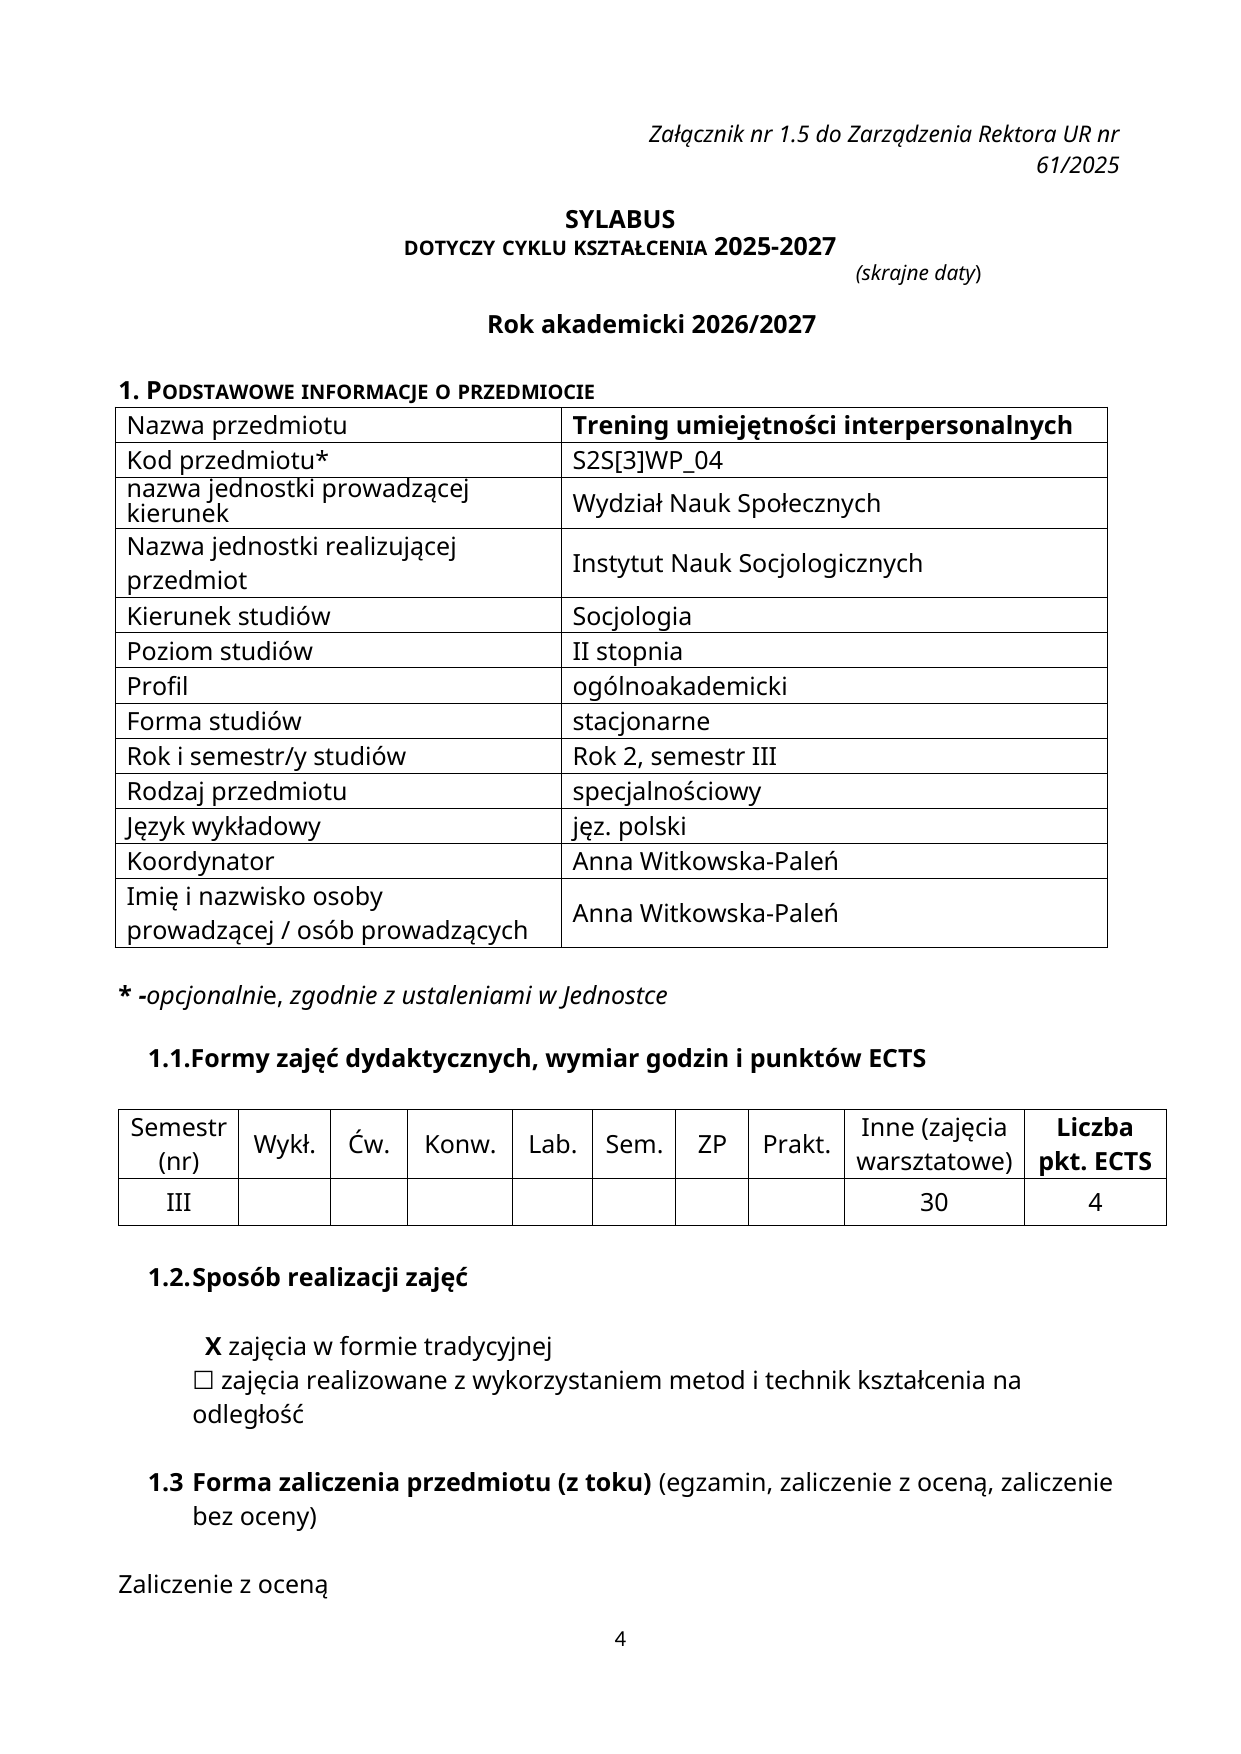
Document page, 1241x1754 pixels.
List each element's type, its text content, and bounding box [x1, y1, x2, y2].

table_cell Rok i semestr/y studiów [116, 739, 561, 773]
table_header Konw. [408, 1110, 512, 1178]
text Zaliczenie z oceną [118, 1567, 1122, 1601]
table_cell Profil [116, 668, 561, 702]
table_cell Instytut Nauk Socjologicznych [562, 529, 1107, 597]
text X zajęcia w formie tradycyjnej [192, 1328, 1122, 1362]
table_header Wykł. [239, 1110, 330, 1178]
table_cell Kod przedmiotu* [116, 443, 561, 477]
text dotyczy cyklu kształcenia 2025-2027 [118, 236, 1122, 261]
text (skrajne daty) [118, 261, 1122, 286]
text 1.1.Formy zajęć dydaktycznych, wymiar godzin i punktów ECTS [148, 1041, 1122, 1074]
table_cell Koordynator [116, 844, 561, 878]
table_cell Socjologia [562, 598, 1107, 632]
table_cell jęz. polski [562, 809, 1107, 843]
text SYLABUS [118, 201, 1122, 236]
table_cell stacjonarne [562, 704, 1107, 737]
table_cell ogólnoakademicki [562, 668, 1107, 702]
table_cell 4 [1025, 1179, 1166, 1225]
table_cell III [119, 1179, 238, 1225]
table_header Lab. [513, 1110, 592, 1178]
table_cell Wydział Nauk Społecznych [562, 478, 1107, 528]
text 1. Podstawowe informacje o przedmiocie [118, 373, 1122, 407]
table_cell [239, 1179, 330, 1225]
table_header Inne (zajęcia warsztatowe) [845, 1110, 1024, 1178]
table_cell Anna Witkowska-Paleń [562, 844, 1107, 878]
table_header Nazwa przedmiotu [116, 408, 561, 442]
table_cell Poziom studiów [116, 633, 561, 667]
table_cell Rodzaj przedmiotu [116, 774, 561, 808]
table_cell Nazwa jednostki realizującej przedmiot [116, 529, 561, 597]
text 1.3 Forma zaliczenia przedmiotu (z toku) (egzamin, zaliczenie z oceną, zaliczenie bez oceny) [148, 1464, 1122, 1533]
table_cell Anna Witkowska-Paleń [562, 879, 1107, 947]
table_cell specjalnościowy [562, 774, 1107, 808]
table_cell [408, 1179, 512, 1225]
table_cell Forma studiów [116, 704, 561, 737]
table_header Liczba pkt. ECTS [1025, 1110, 1166, 1178]
table_cell [749, 1179, 844, 1225]
table_cell [513, 1179, 592, 1225]
table_cell Język wykładowy [116, 809, 561, 843]
table_header Prakt. [749, 1110, 844, 1178]
table_cell [331, 1179, 407, 1225]
table_cell [593, 1179, 675, 1225]
table_cell Kierunek studiów [116, 598, 561, 632]
table_cell S2S[3]WP_04 [562, 443, 1107, 477]
table_cell II stopnia [562, 633, 1107, 667]
table_header Sem. [593, 1110, 675, 1178]
table_header Trening umiejętności interpersonalnych [562, 408, 1107, 442]
table_cell 30 [845, 1179, 1024, 1225]
table_header Semestr (nr) [119, 1110, 238, 1178]
table_cell Imię i nazwisko osoby prowadzącej / osób prowadzących [116, 879, 561, 947]
table_header ZP [676, 1110, 748, 1178]
table_cell [676, 1179, 748, 1225]
text ☐ zajęcia realizowane z wykorzystaniem metod i technik kształcenia na odległość [192, 1362, 1122, 1430]
text Rok akademicki 2026/2027 [413, 313, 1122, 338]
text * -opcjonalnie, zgodnie z ustaleniami w Jednostce [118, 977, 1122, 1011]
table_cell nazwa jednostki prowadzącej kierunek [116, 478, 561, 528]
text Załącznik nr 1.5 do Zarządzenia Rektora UR nr 61/2025 [118, 118, 1122, 181]
table_header Ćw. [331, 1110, 407, 1178]
text 1.2. Sposób realizacji zajęć [148, 1260, 1122, 1294]
table_cell Rok 2, semestr III [562, 739, 1107, 773]
